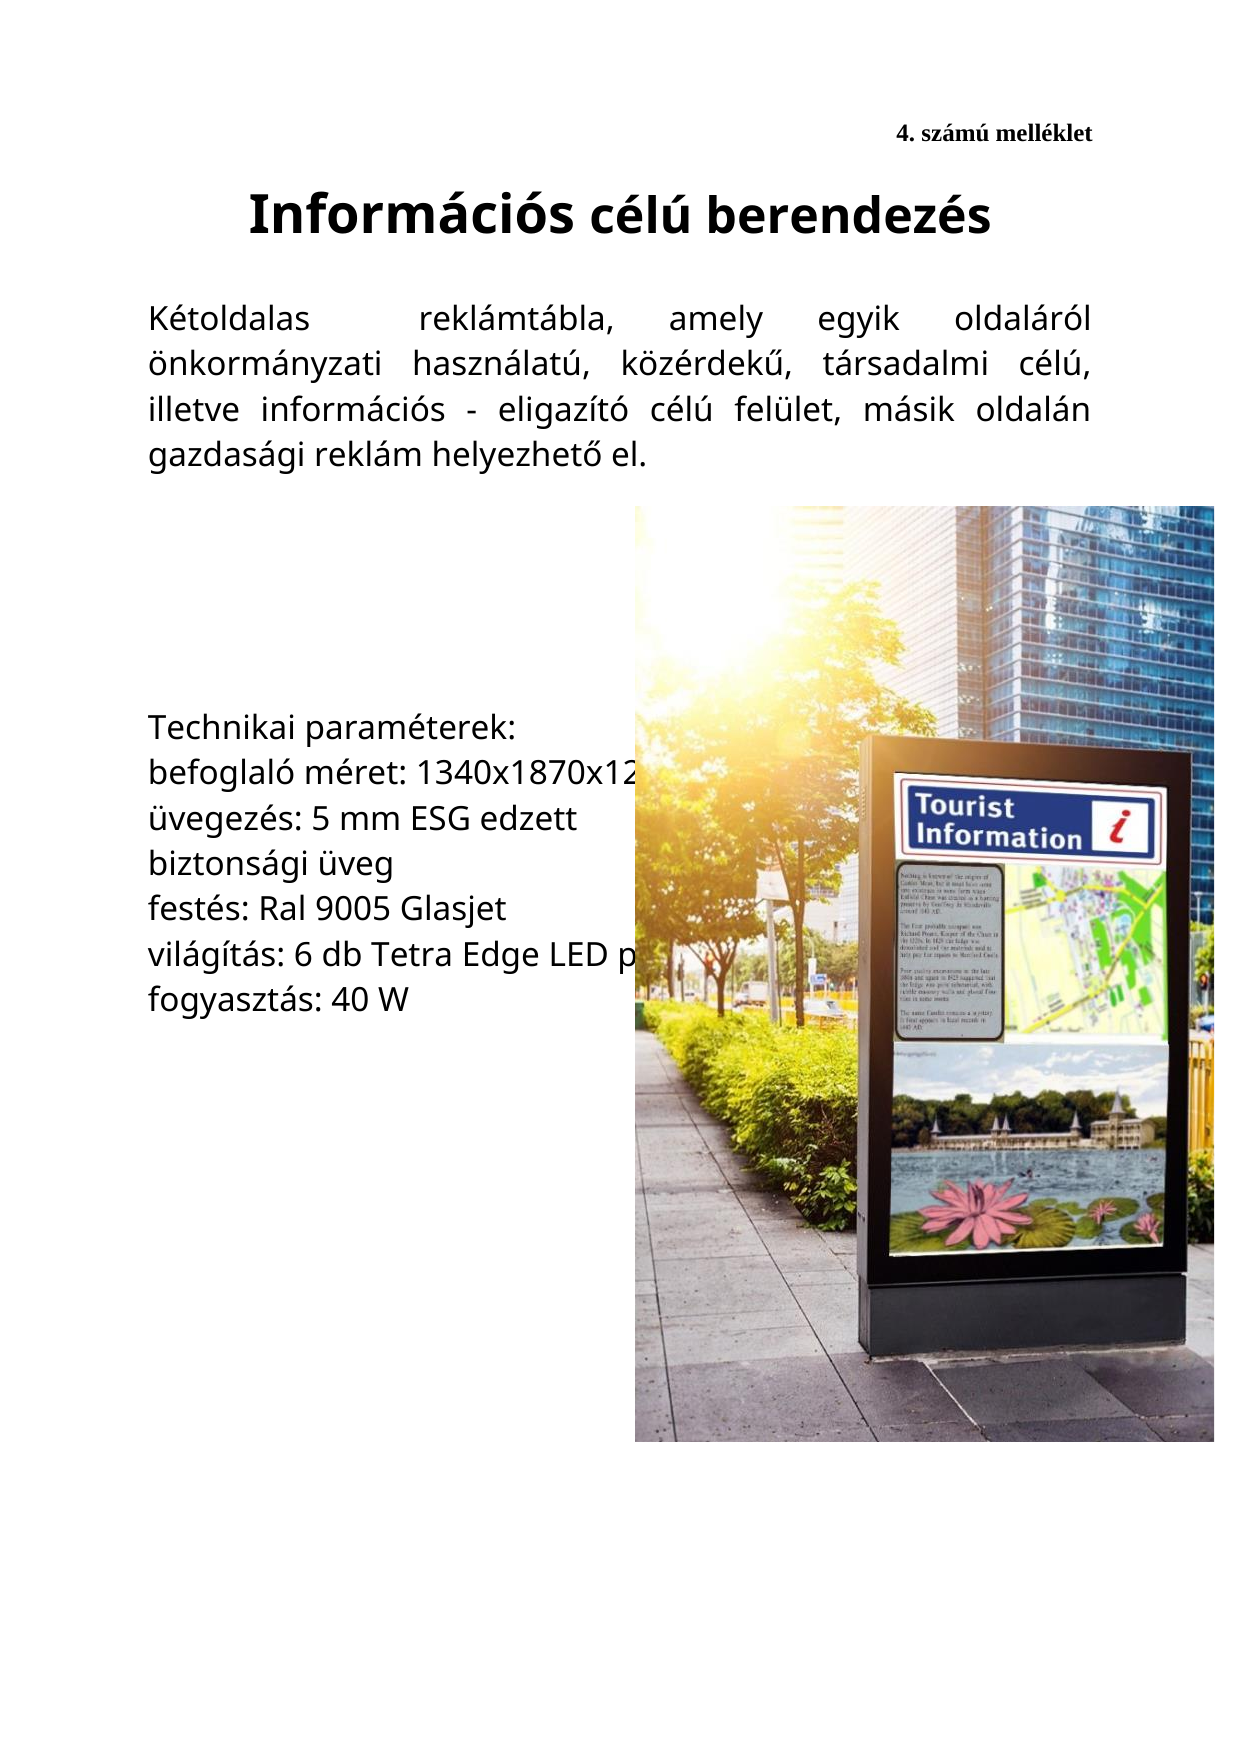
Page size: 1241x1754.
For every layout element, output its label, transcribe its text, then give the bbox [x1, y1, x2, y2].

picture [635, 506, 1215, 1442]
text üvegezés: 5 mm ESG edzett [148, 794, 635, 840]
list 4. számú melléklet [260, 118, 1092, 147]
text biztonsági üveg [148, 840, 635, 885]
text Kétoldalas reklámtábla, amely egyik oldaláról önkormányzati használatú, közérdekű, társadalmi célú, illetve információs - eligazító célú felület, másik oldalán gazdasági reklám helyezhető el. [148, 295, 1092, 476]
text Információs célú berendezés [148, 176, 1092, 249]
text Technikai paraméterek: [148, 703, 635, 749]
text világítás: 6 db Tetra Edge LED panel (24V) [148, 931, 635, 976]
text befoglaló méret: 1340x1870x129 mm [148, 749, 635, 794]
text festés: Ral 9005 Glasjet [148, 885, 635, 931]
text fogyasztás: 40 W [148, 976, 635, 1021]
